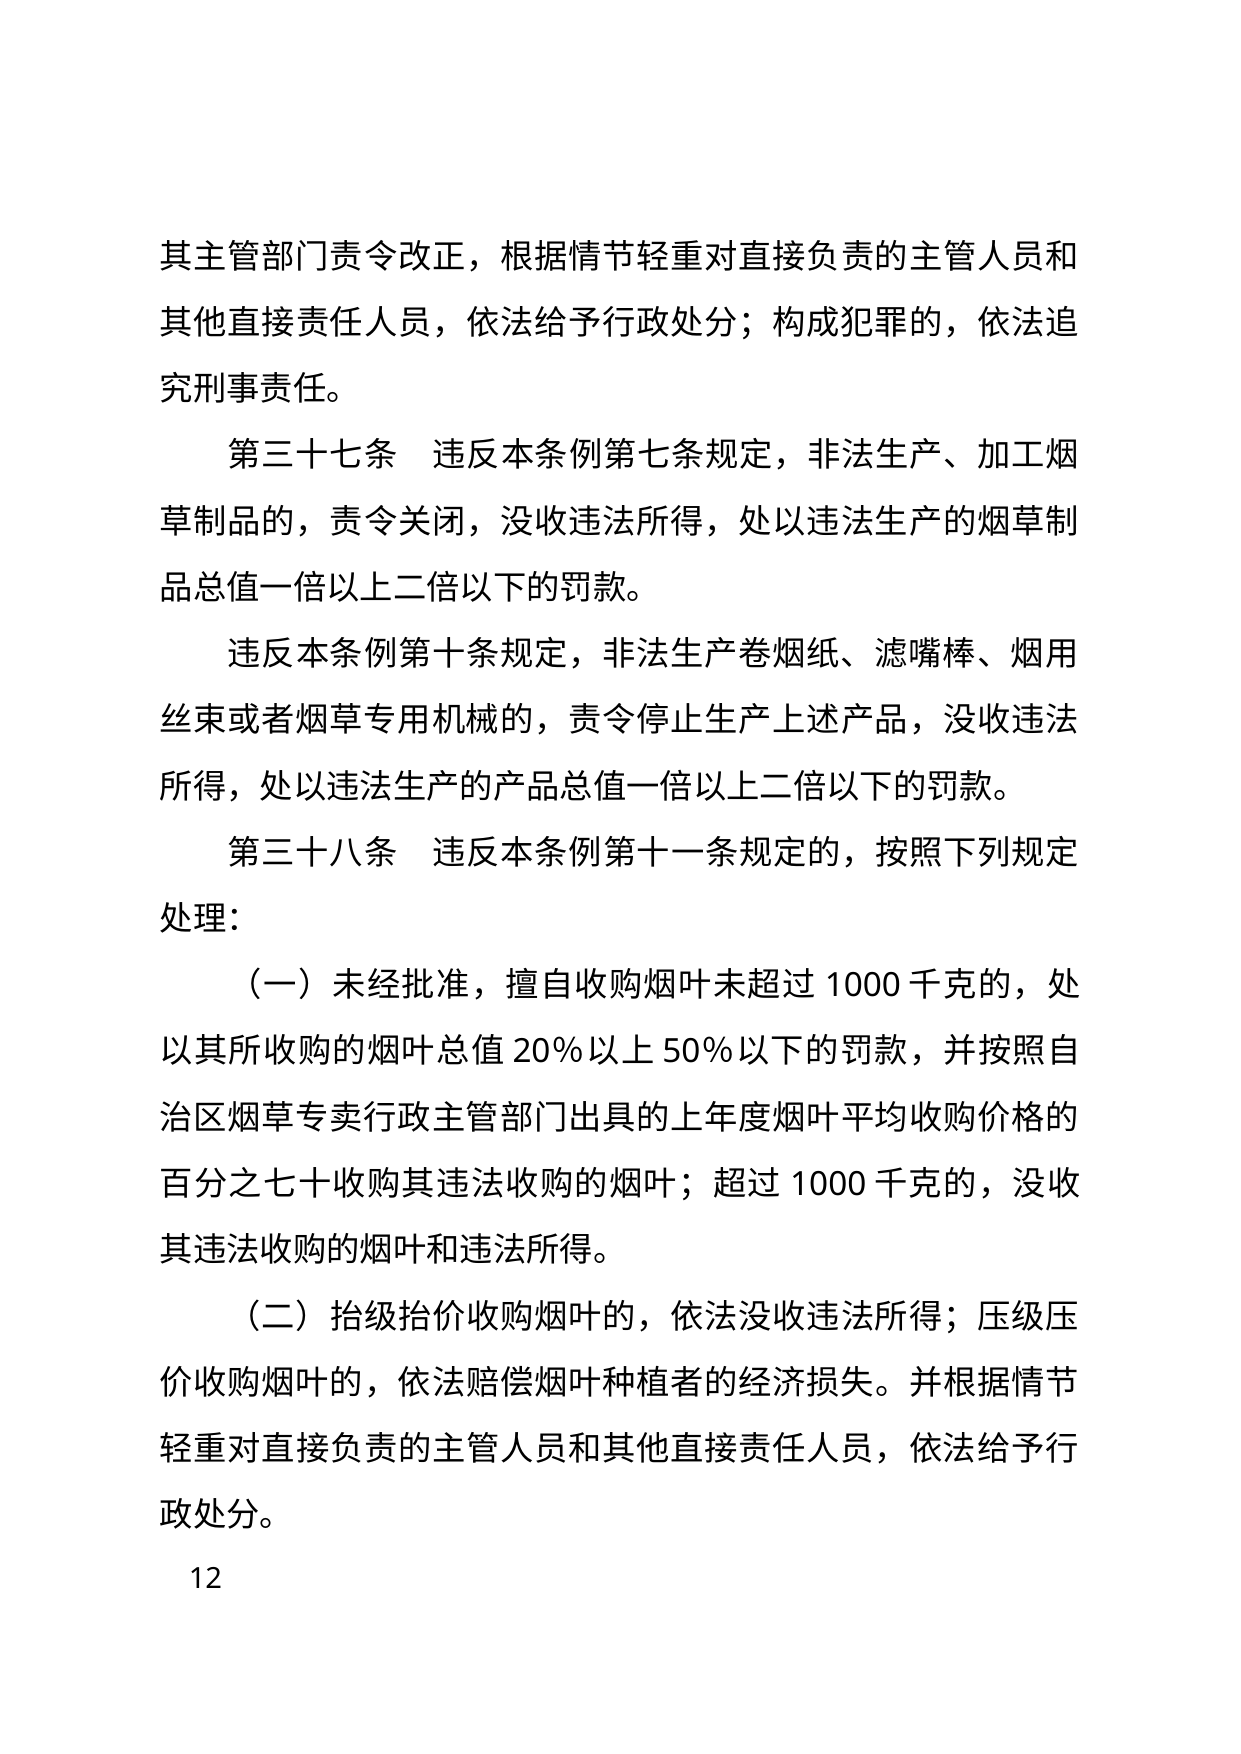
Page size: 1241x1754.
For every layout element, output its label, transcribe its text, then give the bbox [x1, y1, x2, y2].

text 第三十七条 违反本条例第七条规定，非法生产、加工烟草制品的，责令关闭，没收违法所得，处以违法生产的烟草制品总值一倍以上二倍以下的罚款。 [159, 419, 1081, 618]
text （二）抬级抬价收购烟叶的，依法没收违法所得；压级压价收购烟叶的，依法赔偿烟叶种植者的经济损失。并根据情节轻重对直接负责的主管人员和其他直接责任人员，依法给予行政处分。 [159, 1280, 1081, 1545]
text 第三十八条 违反本条例第十一条规定的，按照下列规定处理： [159, 817, 1081, 949]
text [159, 220, 1081, 419]
text （一）未经批准，擅自收购烟叶未超过1000千克的，处以其所收购的烟叶总值20％以上50％以下的罚款，并按照自治区烟草专卖行政主管部门出具的上年度烟叶平均收购价格的百分之七十收购其违法收购的烟叶；超过1000千克的，没收其违法收购的烟叶和违法所得。 [159, 949, 1081, 1280]
text 违反本条例第十条规定，非法生产卷烟纸、滤嘴棒、烟用丝束或者烟草专用机械的，责令停止生产上述产品，没收违法所得，处以违法生产的产品总值一倍以上二倍以下的罚款。 [159, 618, 1081, 817]
